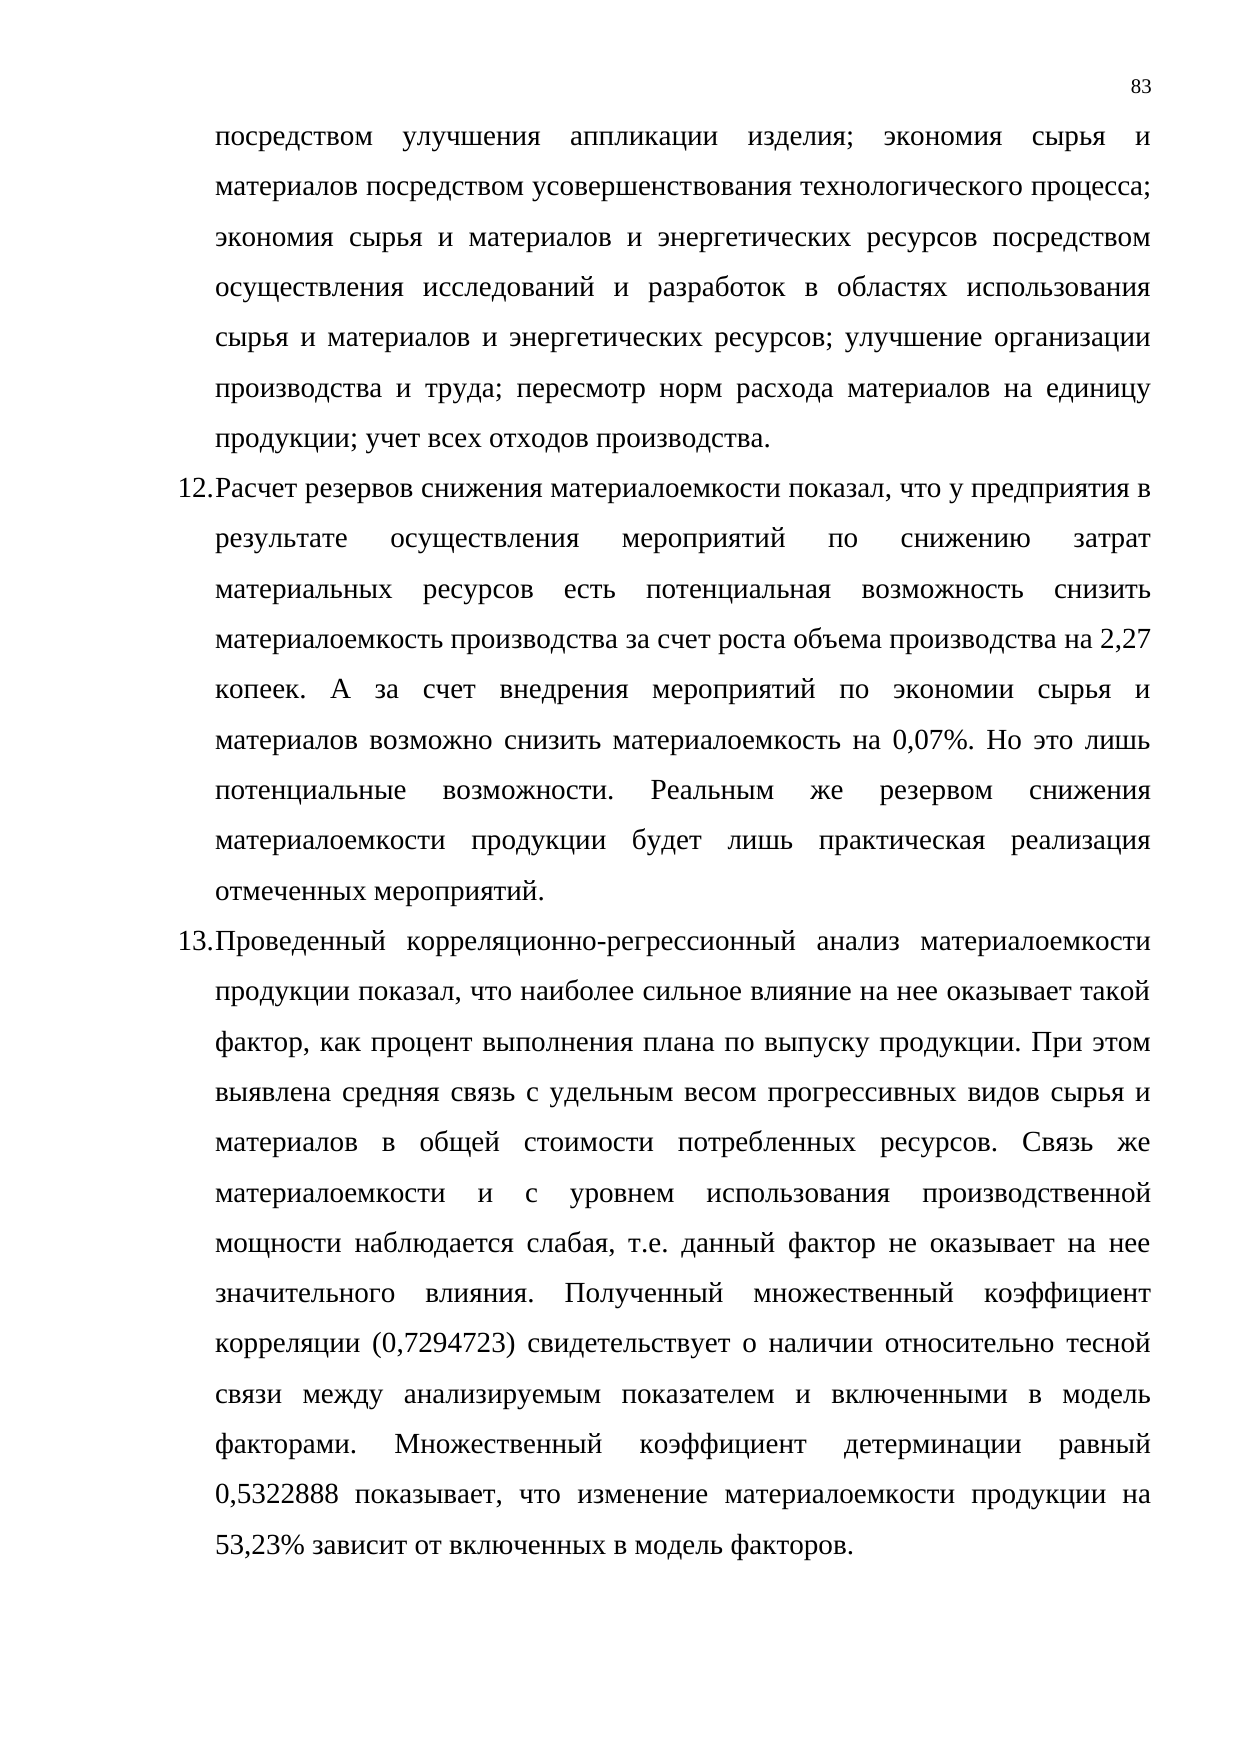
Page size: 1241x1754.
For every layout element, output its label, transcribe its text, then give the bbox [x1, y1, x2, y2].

list Расчет резервов снижения материалоемкости показал, что у предприятия в результате осуществления мероприятий по снижению затрат материальных ресурсов есть потенциальная возможность снизить материалоемкость производства за счет роста объема производства на 2,27 копеек. А за счет внедрения мероприятий по экономии сырья и материалов возможно снизить материалоемкость на 0,07%. Но это лишь потенциальные возможности. Реальным же резервом снижения материалоемкости продукции будет лишь практическая реализация отмеченных мероприятий. [177, 470, 1152, 906]
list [177, 118, 1152, 453]
list Проведенный корреляционно-регрессионный анализ материалоемкости продукции показал, что наиболее сильное влияние на нее оказывает такой фактор, как процент выполнения плана по выпуску продукции. При этом выявлена средняя связь с удельным весом прогрессивных видов сырья и материалов в общей стоимости потребленных ресурсов. Связь же материалоемкости и с уровнем использования производственной мощности наблюдается слабая, т.е. данный фактор не оказывает на нее значительного влияния. Полученный множественный коэффициент корреляции (0,7294723) свидетельствует о наличии относительно тесной связи между анализируемым показателем и включенными в модель факторами. Множественный коэффициент детерминации равный 0,5322888 показывает, что изменение материалоемкости продукции на 53,23% зависит от включенных в модель факторов. [177, 923, 1152, 1560]
